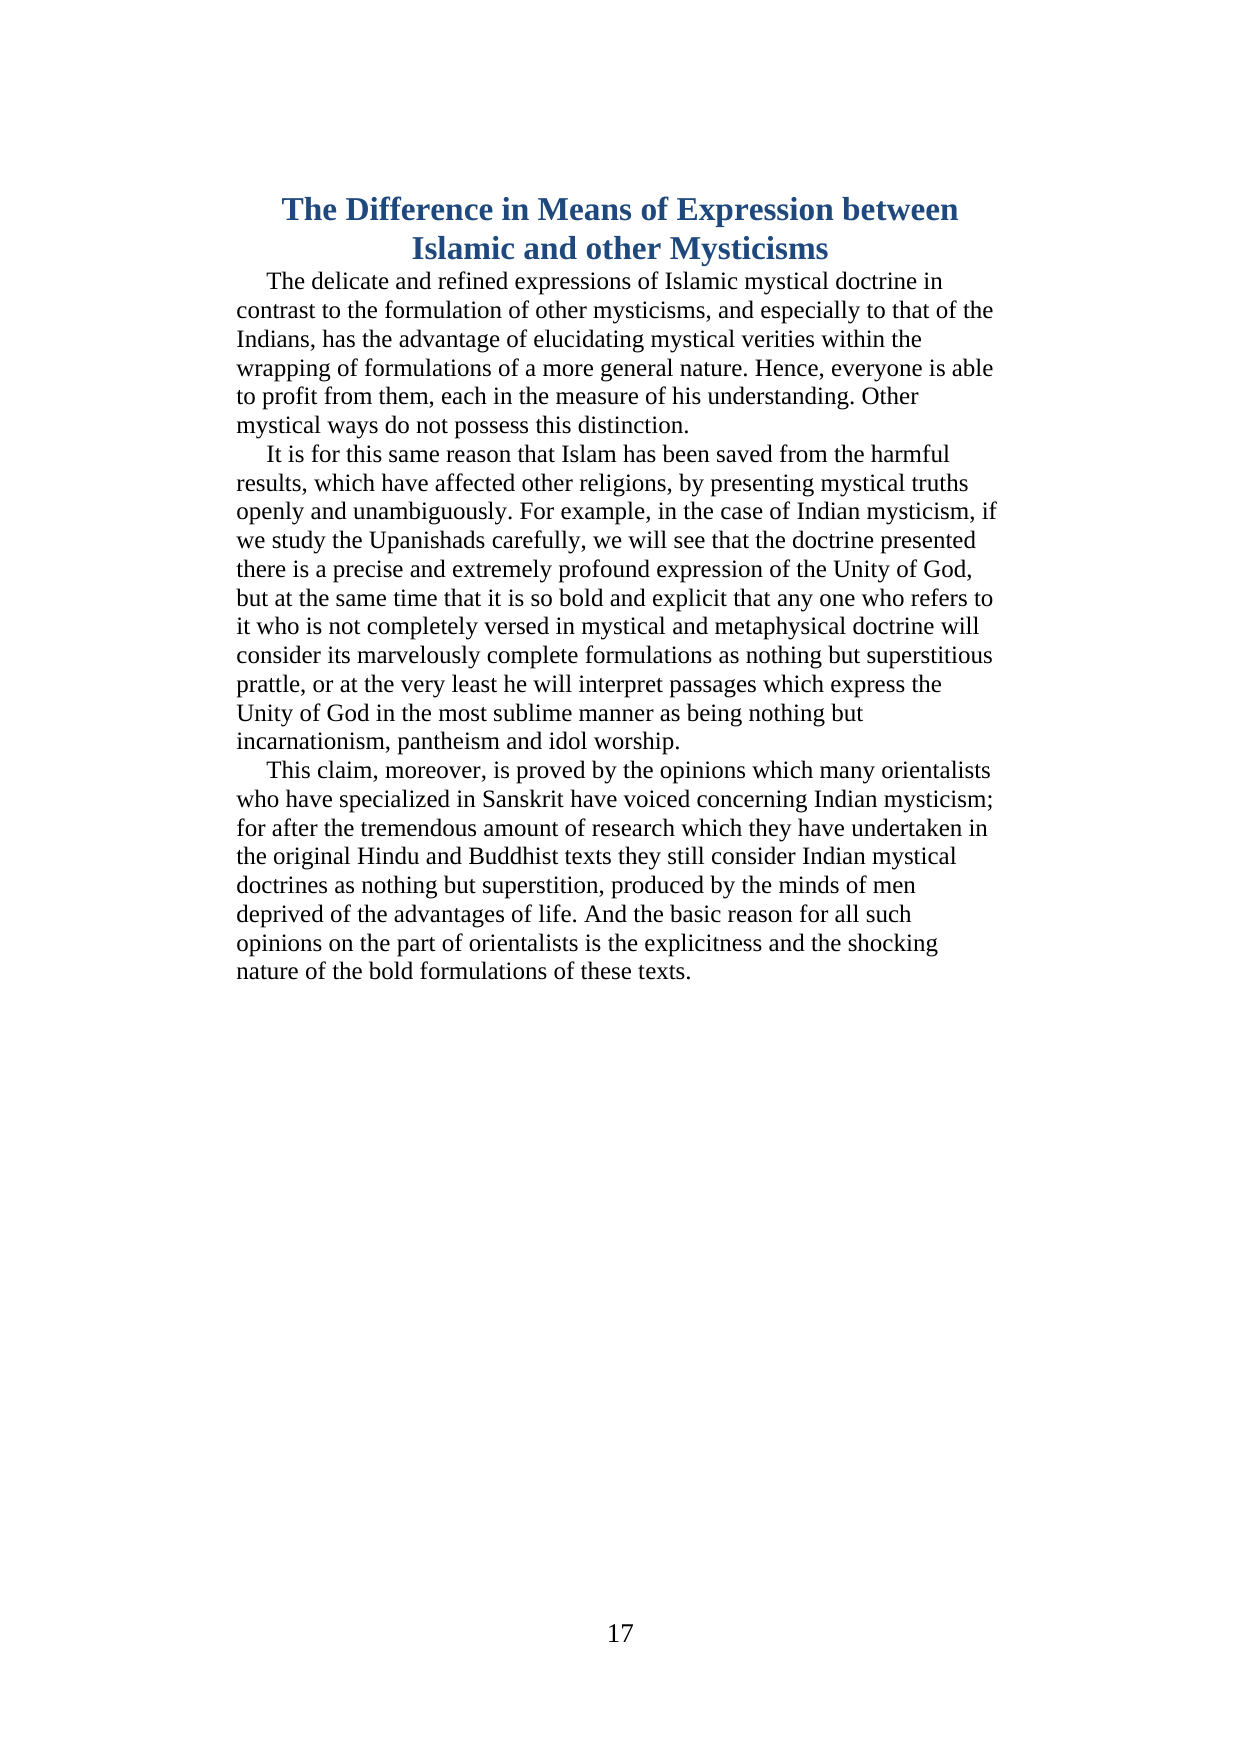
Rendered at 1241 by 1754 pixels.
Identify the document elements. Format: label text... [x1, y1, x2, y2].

text The delicate and refined expressions of Islamic mystical doctrine in contrast to the formulation of other mysticisms, and especially to that of the Indians, has the advantage of elucidating mystical verities within the wrapping of formulations of a more general nature. Hence, everyone is able to profit from them, each in the measure of his understanding. Other mystical ways do not possess this distinction. [236, 266, 1004, 439]
text It is for this same reason that Islam has been saved from the harmful results, which have affected other religions, by presenting mystical truths openly and unambiguously. For example, in the case of Indian mysticism, if we study the Upanishads carefully, we will see that the doctrine presented there is a precise and extremely profound expression of the Unity of God, but at the same time that it is so bold and explicit that any one who refers to it who is not completely versed in mystical and metaphysical doctrine will consider its marvelously complete formulations as nothing but superstitious prattle, or at the very least he will interpret passages which express the Unity of God in the most sublime manner as being nothing but incarnationism, pantheism and idol worship. [236, 439, 1004, 755]
subtitle The Difference in Means of Expression between Islamic and other Mysticisms [236, 190, 1004, 266]
text This claim, moreover, is proved by the opinions which many orientalists who have specialized in Sanskrit have voiced concerning Indian mysticism; for after the tremendous amount of research which they have undertaken in the original Hindu and Buddhist texts they still consider Indian mystical doctrines as nothing but superstition, produced by the minds of men deprived of the advantages of life. And the basic reason for all such opinions on the part of orientalists is the explicitness and the shocking nature of the bold formulations of these texts. [236, 755, 1004, 985]
